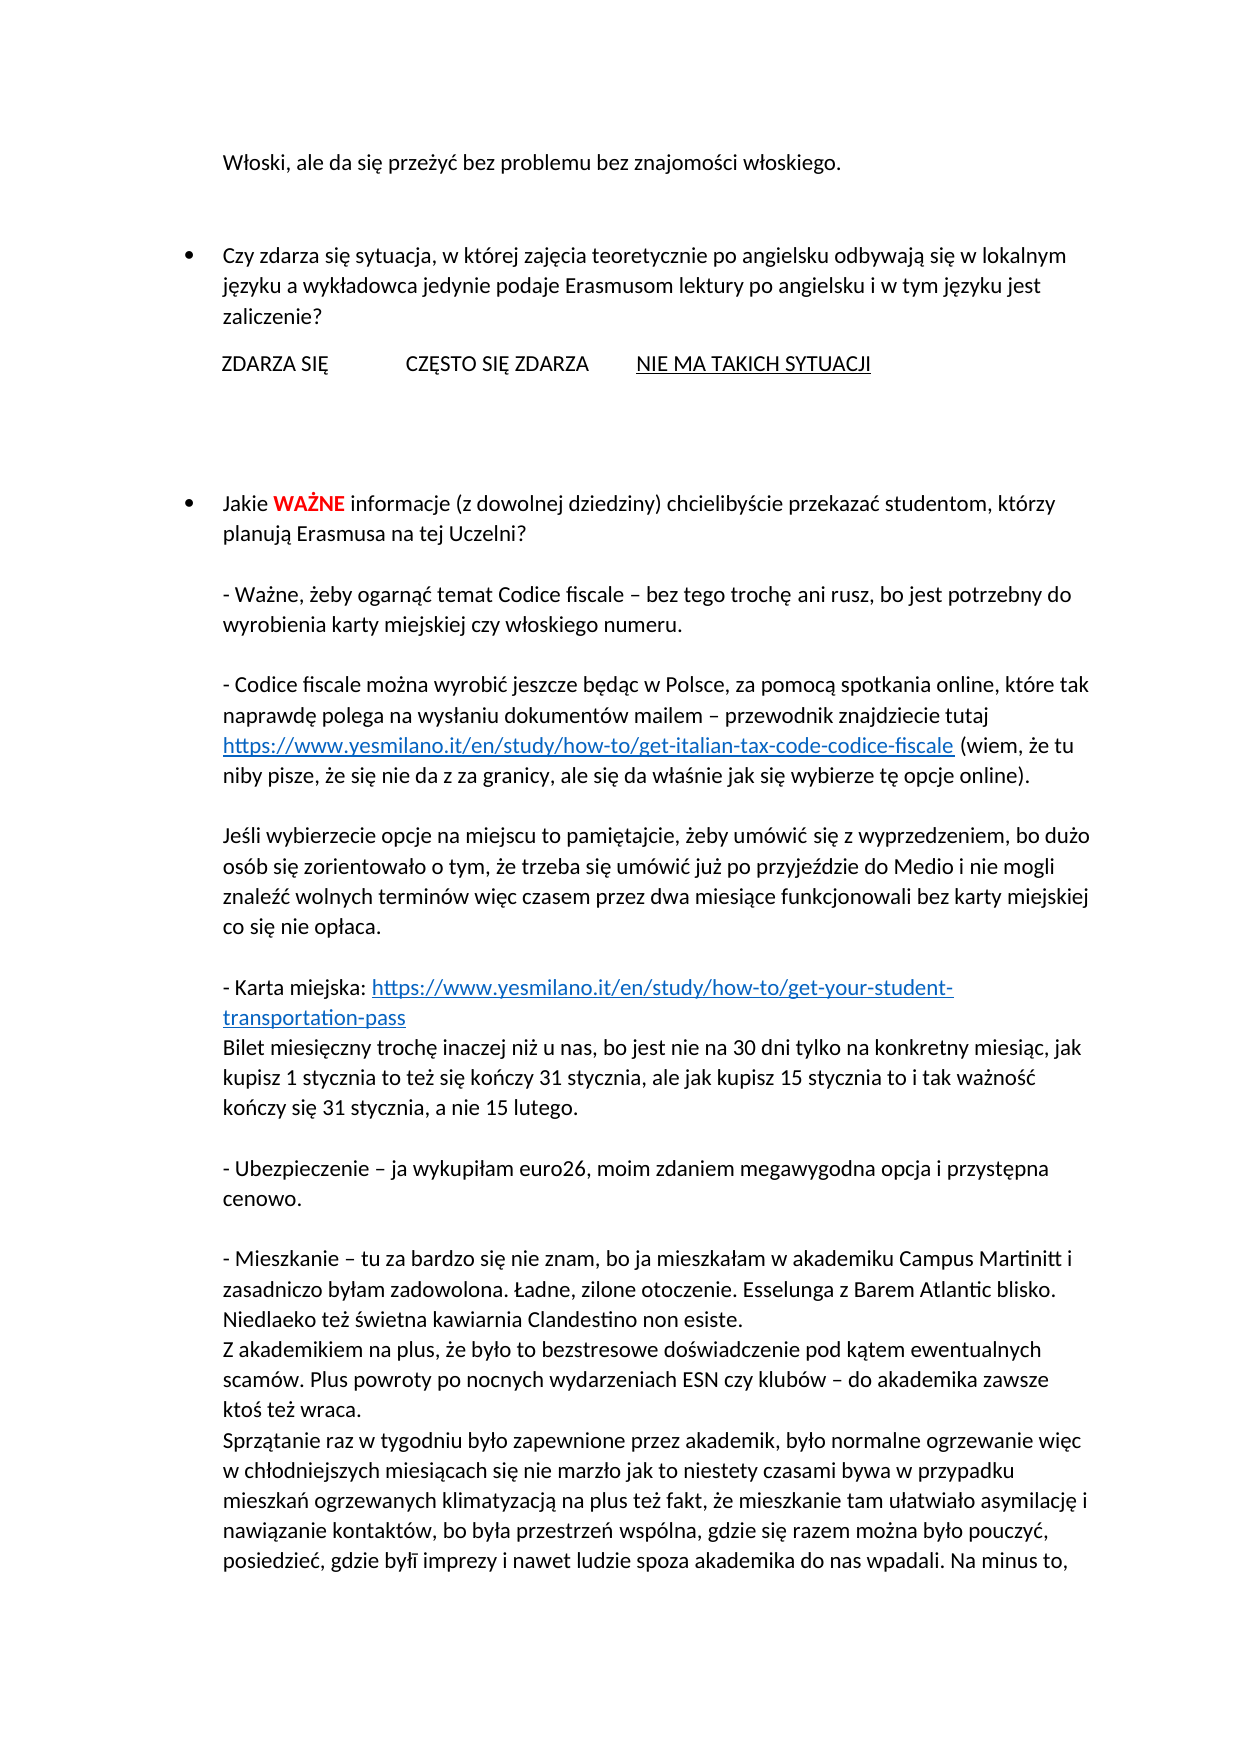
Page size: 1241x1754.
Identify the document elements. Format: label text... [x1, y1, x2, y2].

list Włoski, ale da się przeżyć bez problemu bez znajomości włoskiego. [223, 148, 1093, 176]
list Z akademikiem na plus, że było to bezstresowe doświadczenie pod kątem ewentualnych scamów. Plus powroty po nocnych wydarzeniach ESN czy klubów – do akademika zawsze ktoś też wraca. [223, 1335, 1093, 1423]
list - Karta miejska: https://www.yesmilano.it/en/study/how-to/get-your-student-transportation-pass [223, 973, 1093, 1031]
list Bilet miesięczny trochę inaczej niż u nas, bo jest nie na 30 dni tylko na konkretny miesiąc, jak kupisz 1 stycznia to też się kończy 31 stycznia, ale jak kupisz 15 stycznia to i tak ważność kończy się 31 stycznia, a nie 15 lutego. [223, 1033, 1093, 1121]
list Jeśli wybierzecie opcje na miejscu to pamiętajcie, żeby umówić się z wyprzedzeniem, bo dużo osób się zorientowało o tym, że trzeba się umówić już po przyjeździe do Medio i nie mogli znaleźć wolnych terminów więc czasem przez dwa miesiące funkcjonowali bez karty miejskiej co się nie opłaca. [223, 822, 1093, 940]
list Jakie WAŻNE informacje (z dowolnej dziedziny) chcielibyście przekazać studentom, którzy planują Erasmusa na tej Uczelni? [185, 489, 1093, 547]
list - Mieszkanie – tu za bardzo się nie znam, bo ja mieszkałam w akademiku Campus Martinitt i zasadniczo byłam zadowolona. Ładne, zilone otoczenie. Esselunga z Barem Atlantic blisko. Niedlaeko też świetna kawiarnia Clandestino non esiste. [223, 1244, 1093, 1333]
list - Ubezpieczenie – ja wykupiłam euro26, moim zdaniem megawygodna opcja i przystępna cenowo. [223, 1154, 1093, 1212]
list - Ważne, żeby ogarnąć temat Codice fiscale – bez tego trochę ani rusz, bo jest potrzebny do wyrobienia karty miejskiej czy włoskiego numeru. [223, 580, 1093, 638]
list Czy zdarza się sytuacja, w której zajęcia teoretycznie po angielsku odbywają się w lokalnym języku a wykładowca jedynie podaje Erasmusom lektury po angielsku i w tym języku jest zaliczenie? [185, 241, 1093, 330]
text ZDARZA SIĘ CZĘSTO SIĘ ZDARZA NIE MA TAKICH SYTUACJI [148, 349, 1093, 377]
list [223, 1426, 1093, 1574]
list - Codice fiscale można wyrobić jeszcze będąc w Polsce, za pomocą spotkania online, które tak naprawdę polega na wysłaniu dokumentów mailem – przewodnik znajdziecie tutaj https://www.yesmilano.it/en/study/how-to/get-italian-tax-code-codice-fiscale (wiem, że tu niby pisze, że się nie da z za granicy, ale się da właśnie jak się wybierze tę opcje online). [223, 671, 1093, 789]
